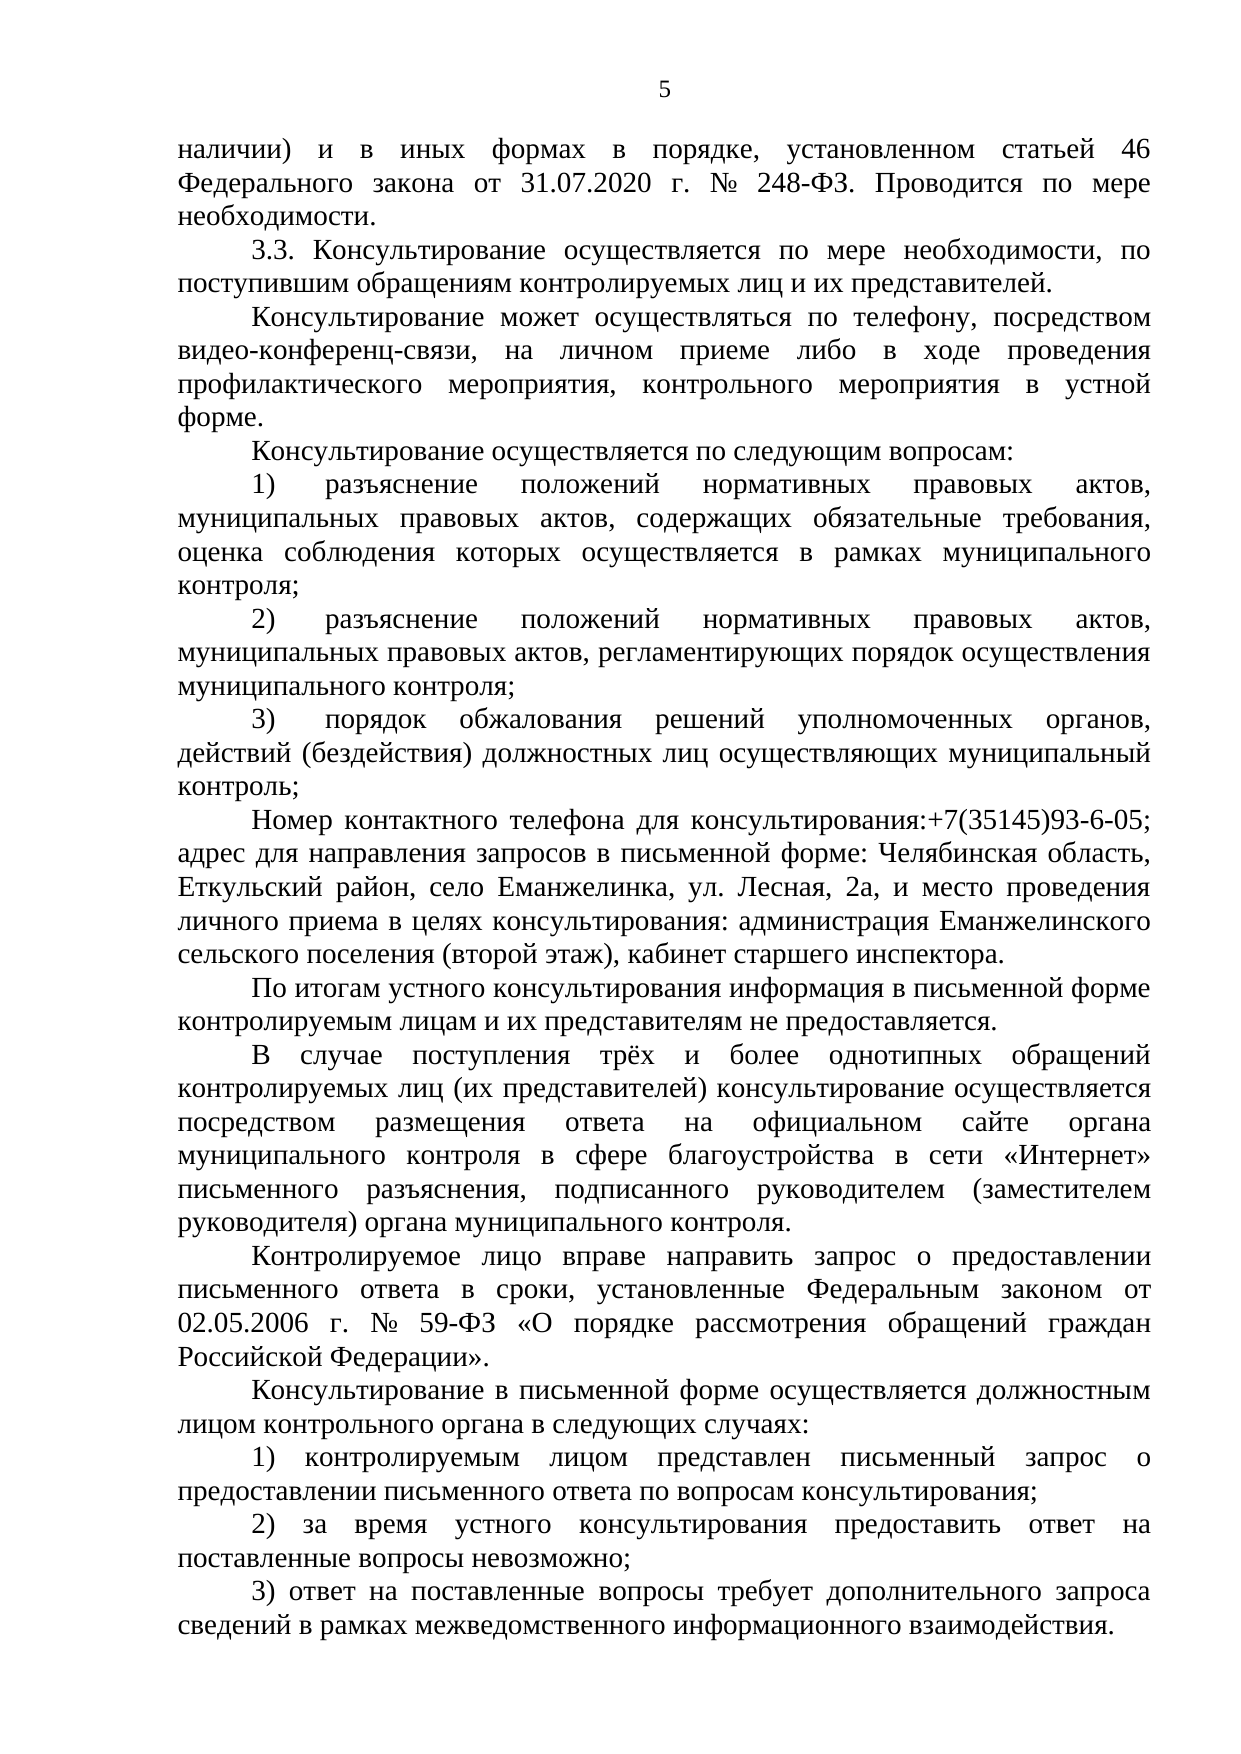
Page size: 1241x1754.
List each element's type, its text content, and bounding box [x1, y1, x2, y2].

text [177, 131, 1152, 232]
text 3.3. Консультирование осуществляется по мере необходимости, по поступившим обращениям контролируемых лиц и их представителей. [177, 232, 1152, 299]
text 3) ответ на поставленные вопросы требует дополнительного запроса сведений в рамках межведомственного информационного взаимодействия. [177, 1573, 1152, 1641]
text Консультирование осуществляется по следующим вопросам: [177, 433, 1152, 467]
text 2) за время устного консультирования предоставить ответ на поставленные вопросы невозможно; [177, 1506, 1152, 1573]
text Номер контактного телефона для консультирования:+7(35145)93-6-05; адрес для направления запросов в письменной форме: Челябинская область, Еткульский район, село Еманжелинка, ул. Лесная, 2а, и место проведения личного приема в целях консультирования: администрация Еманжелинского сельского поселения (второй этаж), кабинет старшего инспектора. [177, 802, 1152, 970]
text 1) контролируемым лицом представлен письменный запрос о предоставлении письменного ответа по вопросам консультирования; [177, 1439, 1152, 1506]
text Консультирование в письменной форме осуществляется должностным лицом контрольного органа в следующих случаях: [177, 1372, 1152, 1439]
text В случае поступления трёх и более однотипных обращений контролируемых лиц (их представителей) консультирование осуществляется посредством размещения ответа на официальном сайте органа муниципального контроля в сфере благоустройства в сети «Интернет» письменного разъяснения, подписанного руководителем (заместителем руководителя) органа муниципального контроля. [177, 1037, 1152, 1238]
list порядок обжалования решений уполномоченных органов, действий (бездействия) должностных лиц осуществляющих муниципальный контроль; [177, 701, 1152, 802]
list разъяснение положений нормативных правовых актов, муниципальных правовых актов, регламентирующих порядок осуществления муниципального контроля; [177, 601, 1152, 701]
text Контролируемое лицо вправе направить запрос о предоставлении письменного ответа в сроки, установленные Федеральным законом от 02.05.2006 г. № 59-ФЗ «О порядке рассмотрения обращений граждан Российской Федерации». [177, 1238, 1152, 1372]
text Консультирование может осуществляться по телефону, посредством видео-конференц-связи, на личном приеме либо в ходе проведения профилактического мероприятия, контрольного мероприятия в устной форме. [177, 299, 1152, 433]
list разъяснение положений нормативных правовых актов, муниципальных правовых актов, содержащих обязательные требования, оценка соблюдения которых осуществляется в рамках муниципального контроля; [177, 467, 1152, 601]
text По итогам устного консультирования информация в письменной форме контролируемым лицам и их представителям не предоставляется. [177, 970, 1152, 1037]
